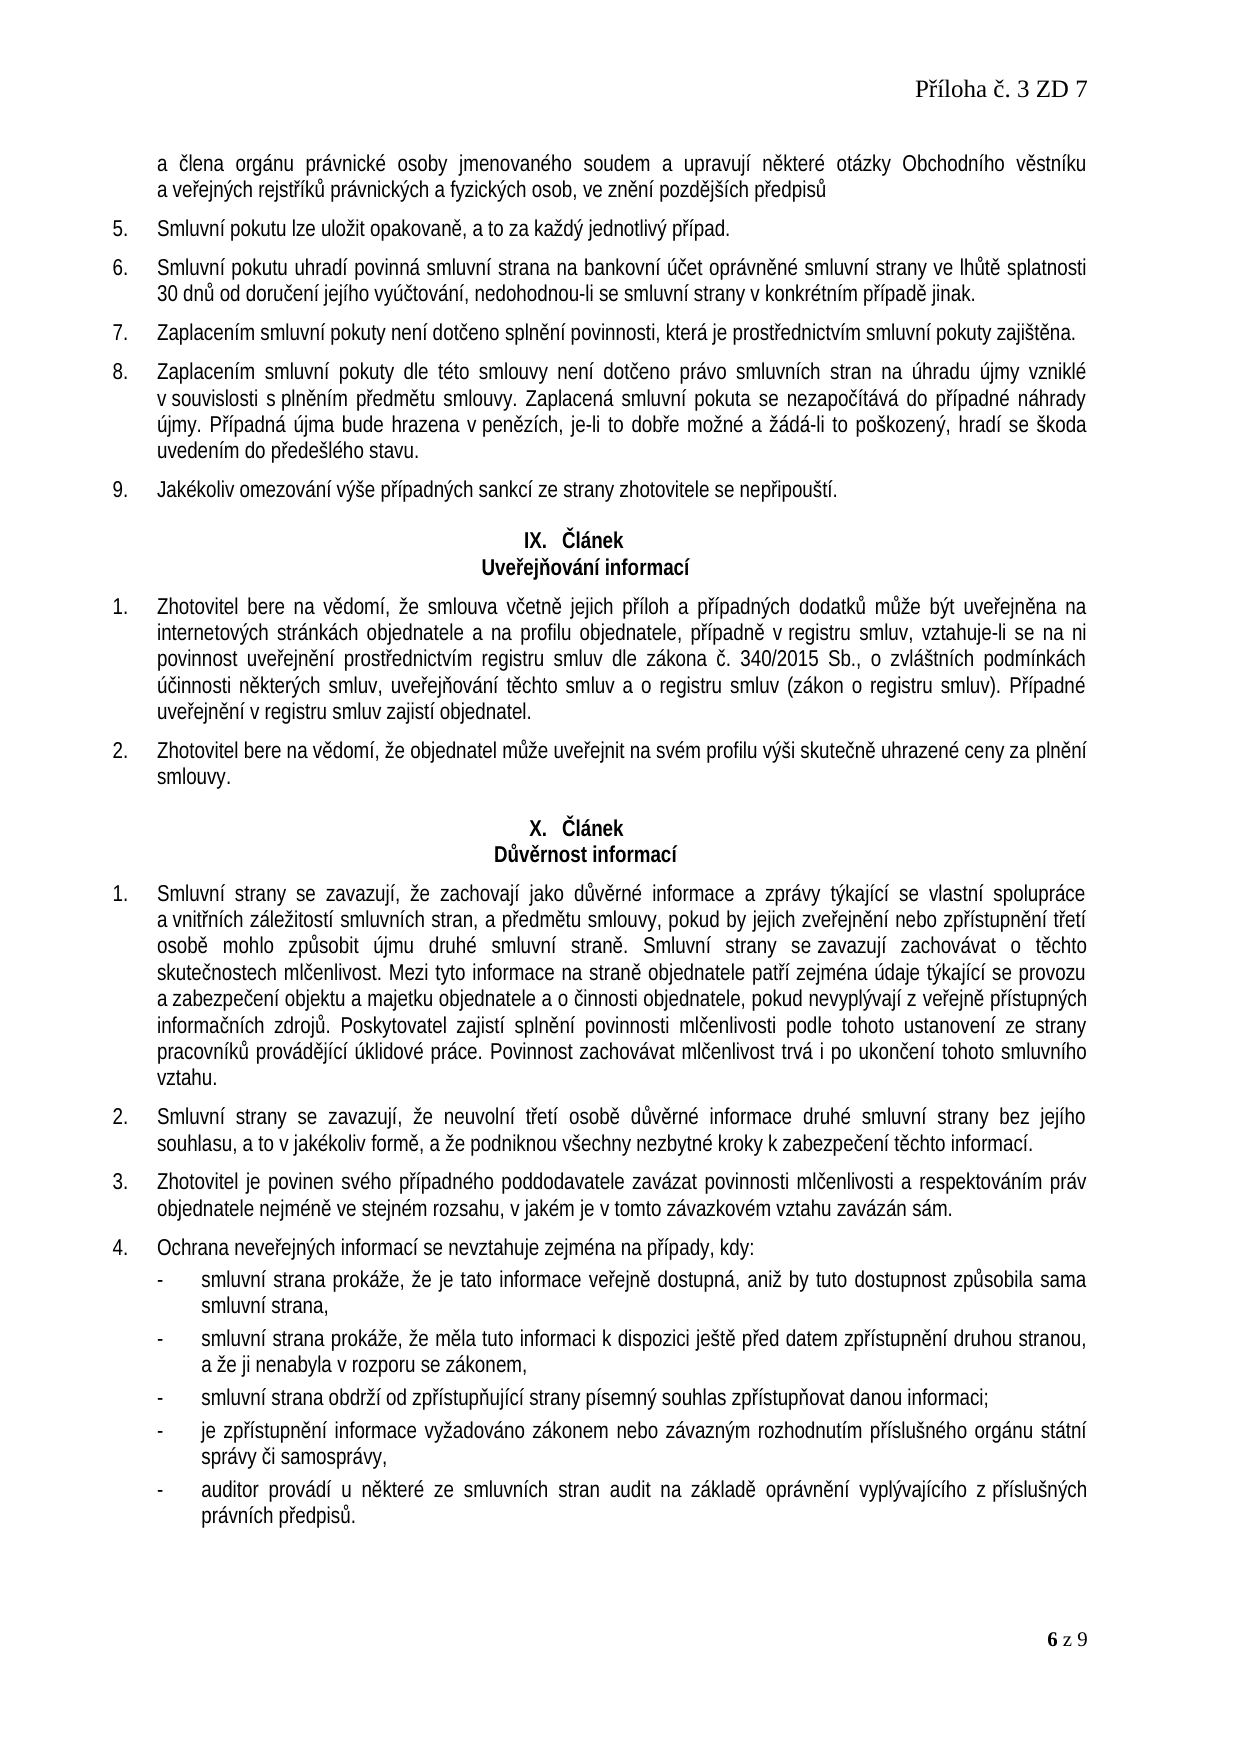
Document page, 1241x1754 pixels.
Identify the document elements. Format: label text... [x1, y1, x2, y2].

list je zpřístupnění informace vyžadováno zákonem nebo závazným rozhodnutím příslušného orgánu státní správy či samosprávy, [157, 1417, 1087, 1469]
list Zhotovitel bere na vědomí, že smlouva včetně jejich příloh a případných dodatků může být uveřejněna na internetových stránkách objednatele a na profilu objednatele, případně v registru smluv, vztahuje-li se na ni povinnost uveřejnění prostřednictvím registru smluv dle zákona č. 340/2015 Sb., o zvláštních podmínkách účinnosti některých smluv, uveřejňování těchto smluv a o registru smluv (zákon o registru smluv). Případné uveřejnění v registru smluv zajistí objednatel. [112, 593, 1087, 724]
text Důvěrnost informací [112, 841, 1058, 867]
list Zhotovitel je povinen svého případného poddodavatele zavázat povinnosti mlčenlivosti a respektováním práv objednatele nejméně ve stejném rozsahu, v jakém je v tomto závazkovém vztahu zavázán sám. [112, 1168, 1087, 1221]
text Uveřejňování informací [112, 554, 1058, 580]
list Zaplacením smluvní pokuty není dotčeno splnění povinnosti, která je prostřednictvím smluvní pokuty zajištěna. [112, 319, 1087, 346]
list smluvní strana obdrží od zpřístupňující strany písemný souhlas zpřístupňovat danou informaci; [157, 1384, 1087, 1410]
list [112, 150, 1087, 203]
list Zaplacením smluvní pokuty dle této smlouvy není dotčeno právo smluvních stran na úhradu újmy vzniklé v souvislosti s plněním předmětu smlouvy. Zaplacená smluvní pokuta se nezapočítává do případné náhrady újmy. Případná újma bude hrazena v penězích, je-li to dobře možné a žádá-li to poškozený, hradí se škoda uvedením do předešlého stavu. [112, 358, 1087, 463]
list Smluvní pokutu uhradí povinná smluvní strana na bankovní účet oprávněné smluvní strany ve lhůtě splatnosti 30 dnů od doručení jejího vyúčtování, nedohodnou-li se smluvní strany v konkrétním případě jinak. [112, 254, 1087, 307]
list smluvní strana prokáže, že měla tuto informaci k dispozici ještě před datem zpřístupnění druhou stranou, a že ji nenabyla v rozporu se zákonem, [157, 1325, 1087, 1378]
list Ochrana neveřejných informací se nevztahuje zejména na případy, kdy: [112, 1233, 1087, 1260]
list Smluvní pokutu lze uložit opakovaně, a to za každý jednotlivý případ. [112, 215, 1087, 242]
list Jakékoliv omezování výše případných sankcí ze strany zhotovitele se nepřipouští. [112, 476, 1087, 502]
text - smluvní strana prokáže, že je tato informace veřejně dostupná, aniž by tuto dostupnost způsobila sama smluvní strana, [112, 1266, 1087, 1319]
list Smluvní strany se zavazují, že neuvolní třetí osobě důvěrné informace druhé smluvní strany bez jejího souhlasu, a to v jakékoliv formě, a že podniknou všechny nezbytné kroky k zabezpečení těchto informací. [112, 1103, 1087, 1156]
list auditor provádí u některé ze smluvních stran audit na základě oprávnění vyplývajícího z příslušných právních předpisů. [157, 1476, 1087, 1528]
list Článek [112, 814, 1058, 841]
list Článek [112, 527, 1058, 554]
list Zhotovitel bere na vědomí, že objednatel může uveřejnit na svém profilu výši skutečně uhrazené ceny za plnění smlouvy. [112, 737, 1087, 789]
list Smluvní strany se zavazují, že zachovají jako důvěrné informace a zprávy týkající se vlastní spolupráce a vnitřních záležitostí smluvních stran, a předmětu smlouvy, pokud by jejich zveřejnění nebo zpřístupnění třetí osobě mohlo způsobit újmu druhé smluvní straně. Smluvní strany se zavazují zachovávat o těchto skutečnostech mlčenlivost. Mezi tyto informace na straně objednatele patří zejména údaje týkající se provozu a zabezpečení objektu a majetku objednatele a o činnosti objednatele, pokud nevyplývají z veřejně přístupných informačních zdrojů. Poskytovatel zajistí splnění povinnosti mlčenlivosti podle tohoto ustanovení ze strany pracovníků provádějící úklidové práce. Povinnost zachovávat mlčenlivost trvá i po ukončení tohoto smluvního vztahu. [112, 880, 1087, 1091]
